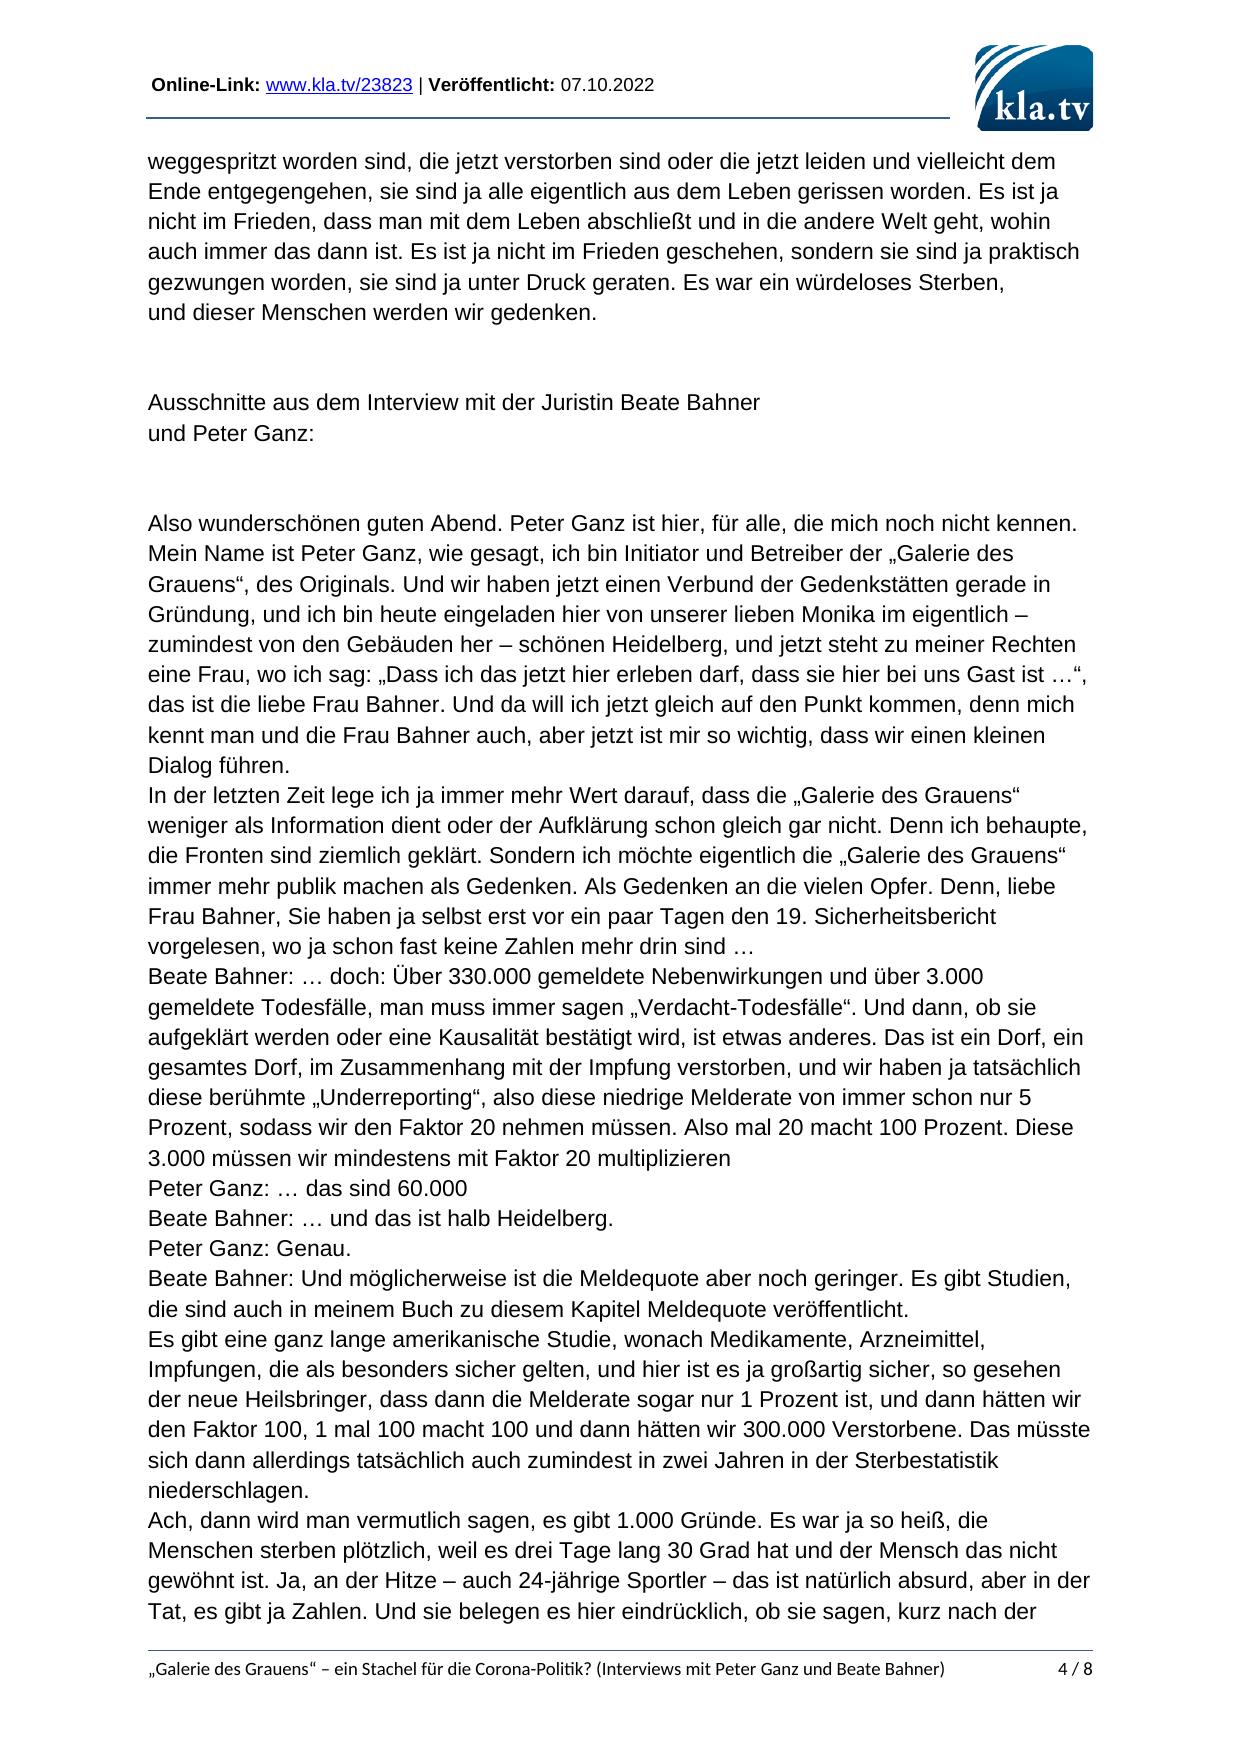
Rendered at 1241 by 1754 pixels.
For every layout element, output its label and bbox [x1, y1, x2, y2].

text [148, 148, 1093, 1624]
